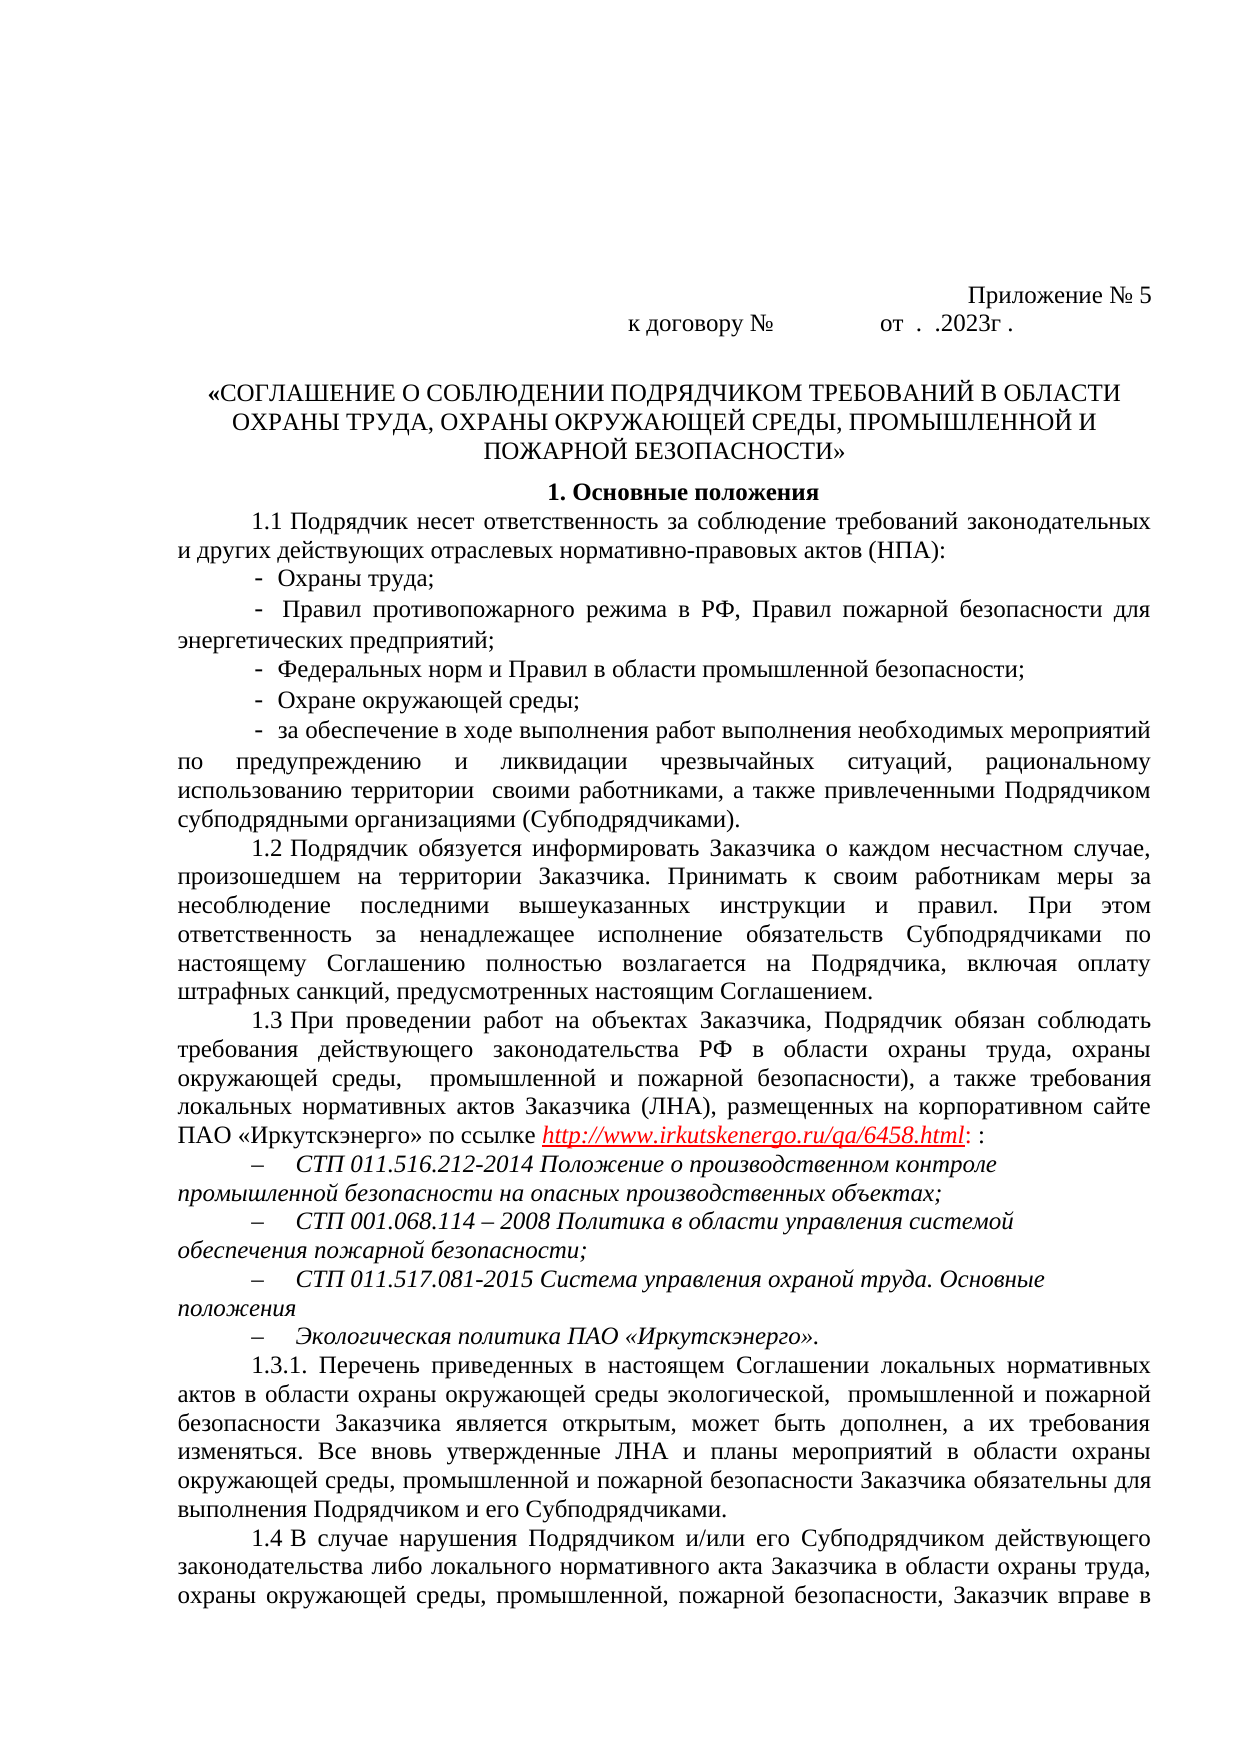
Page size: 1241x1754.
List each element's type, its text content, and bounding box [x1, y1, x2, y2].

list СТП 011.516.212-2014 Положение о производственном контроле промышленной безопасности на опасных производственных объектах; [177, 1149, 1152, 1206]
list Охране окружающей среды; [177, 685, 1152, 716]
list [177, 1523, 1152, 1609]
list При проведении работ на объектах Заказчика, Подрядчик обязан соблюдать требования действующего законодательства РФ в области охраны труда, охраны окружающей среды, промышленной и пожарной безопасности), а также требования локальных нормативных актов Заказчика (ЛНА), размещенных на корпоративном сайте ПАО «Иркутскэнерго» по ссылке http://www.irkutskenergo.ru/qa/6458.html: : [177, 1005, 1152, 1149]
list Правил противопожарного режима в РФ, Правил пожарной безопасности для энергетических предприятий; [177, 594, 1152, 654]
text 1.3.1. Перечень приведенных в настоящем Соглашении локальных нормативных актов в области охраны окружающей среды экологической, промышленной и пожарной безопасности Заказчика является открытым, может быть дополнен, а их требования изменяться. Все вновь утвержденные ЛНА и планы мероприятий в области охраны окружающей среды, промышленной и пожарной безопасности Заказчика обязательны для выполнения Подрядчиком и его Субподрядчиками. [177, 1350, 1152, 1523]
list Экологическая политика ПАО «Иркутскэнерго». [177, 1321, 1152, 1350]
text к договору № от . .2023г . [177, 308, 1152, 337]
list СТП 011.517.081-2015 Система управления охраной труда. Основные положения [177, 1264, 1152, 1321]
text Приложение № 5 [177, 280, 1152, 308]
list Охраны труда; [177, 563, 1152, 594]
list Подрядчик обязуется информировать Заказчика о каждом несчастном случае, произошедшем на территории Заказчика. Принимать к своим работникам меры за несоблюдение последними вышеуказанных инструкции и правил. При этом ответственность за ненадлежащее исполнение обязательств Субподрядчиками по настоящему Соглашению полностью возлагается на Подрядчика, включая оплату штрафных санкций, предусмотренных настоящим Соглашением. [177, 833, 1152, 1005]
text 1. Основные положения [214, 477, 1152, 506]
list за обеспечение в ходе выполнения работ выполнения необходимых мероприятий по предупреждению и ликвидации чрезвычайных ситуаций, рациональному использованию территории своими работниками, а также привлеченными Подрядчиком субподрядными организациями (Субподрядчиками). [177, 716, 1152, 833]
text «Соглашение о соблюдении ПОДРЯДЧИКОМ требований в области охраны труда, ОХРАНЫ Окружающей среды, промышленной и пожарной безопасности» [177, 378, 1152, 465]
list СТП 001.068.114 – 2008 Политика в области управления системой обеспечения пожарной безопасности; [177, 1206, 1152, 1264]
list Подрядчик несет ответственность за соблюдение требований законодательных и других действующих отраслевых нормативно-правовых актов (НПА): [177, 506, 1152, 563]
list Федеральных норм и Правил в области промышленной безопасности; [177, 654, 1152, 685]
